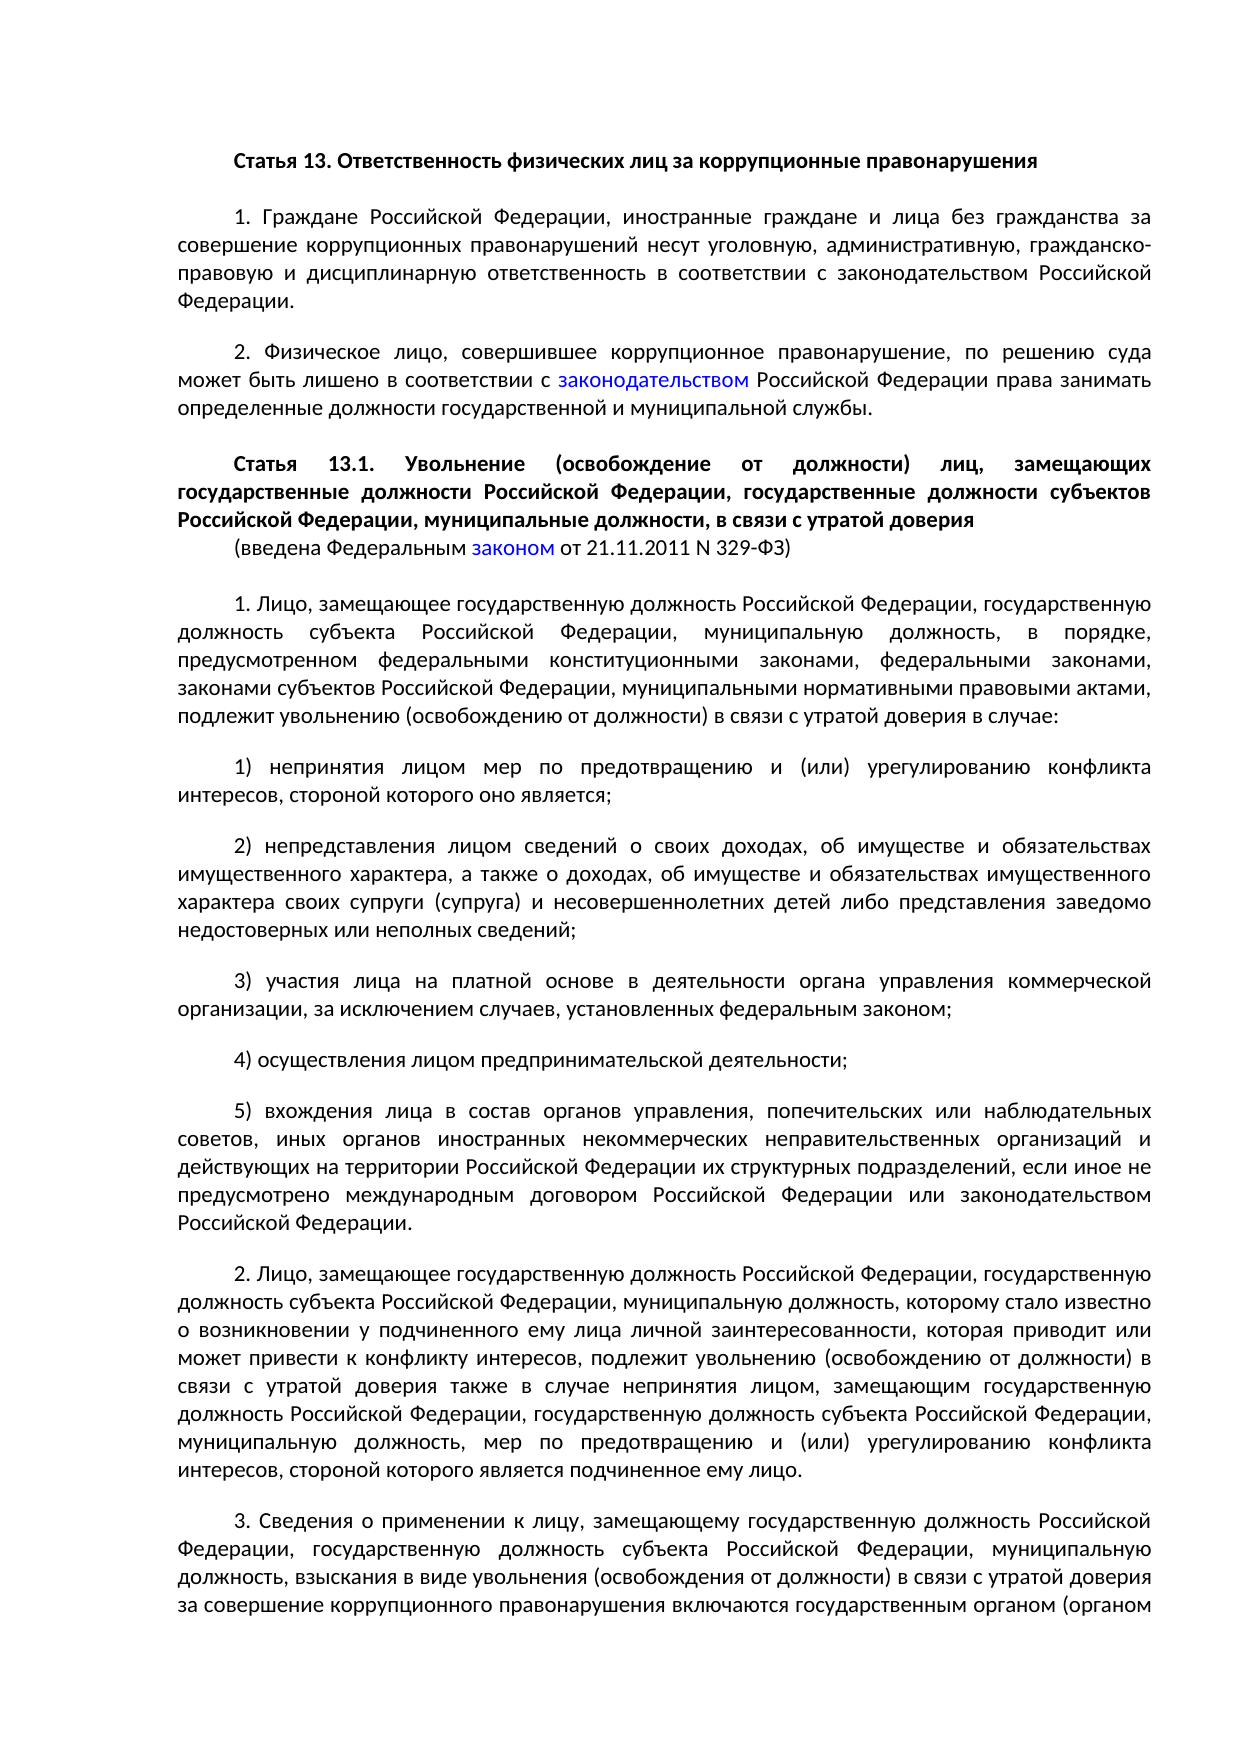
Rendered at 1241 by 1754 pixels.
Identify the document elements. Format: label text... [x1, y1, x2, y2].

text 2. Лицо, замещающее государственную должность Российской Федерации, государственную должность субъекта Российской Федерации, муниципальную должность, которому стало известно о возникновении у подчиненного ему лица личной заинтересованности, которая приводит или может привести к конфликту интересов, подлежит увольнению (освобождению от должности) в связи с утратой доверия также в случае непринятия лицом, замещающим государственную должность Российской Федерации, государственную должность субъекта Российской Федерации, муниципальную должность, мер по предотвращению и (или) урегулированию конфликта интересов, стороной которого является подчиненное ему лицо. [177, 1259, 1152, 1483]
title Статья 13.1. Увольнение (освобождение от должности) лиц, замещающих государственные должности Российской Федерации, государственные должности субъектов Российской Федерации, муниципальные должности, в связи с утратой доверия [177, 449, 1152, 533]
text 3) участия лица на платной основе в деятельности органа управления коммерческой организации, за исключением случаев, установленных федеральным законом; [177, 966, 1152, 1022]
text 1) непринятия лицом мер по предотвращению и (или) урегулированию конфликта интересов, стороной которого оно является; [177, 752, 1152, 808]
text 1. Лицо, замещающее государственную должность Российской Федерации, государственную должность субъекта Российской Федерации, муниципальную должность, в порядке, предусмотренном федеральными конституционными законами, федеральными законами, законами субъектов Российской Федерации, муниципальными нормативными правовыми актами, подлежит увольнению (освобождению от должности) в связи с утратой доверия в случае: [177, 589, 1152, 729]
text 2. Физическое лицо, совершившее коррупционное правонарушение, по решению суда может быть лишено в соответствии с законодательством Российской Федерации права занимать определенные должности государственной и муниципальной службы. [177, 337, 1152, 421]
text 2) непредставления лицом сведений о своих доходах, об имуществе и обязательствах имущественного характера, а также о доходах, об имуществе и обязательствах имущественного характера своих супруги (супруга) и несовершеннолетних детей либо представления заведомо недостоверных или неполных сведений; [177, 831, 1152, 943]
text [177, 1506, 1152, 1618]
title Статья 13. Ответственность физических лиц за коррупционные правонарушения [177, 146, 1152, 174]
text 5) вхождения лица в состав органов управления, попечительских или наблюдательных советов, иных органов иностранных некоммерческих неправительственных организаций и действующих на территории Российской Федерации их структурных подразделений, если иное не предусмотрено международным договором Российской Федерации или законодательством Российской Федерации. [177, 1096, 1152, 1236]
text 1. Граждане Российской Федерации, иностранные граждане и лица без гражданства за совершение коррупционных правонарушений несут уголовную, административную, гражданско-правовую и дисциплинарную ответственность в соответствии с законодательством Российской Федерации. [177, 202, 1152, 314]
text (введена Федеральным законом от 21.11.2011 N 329-ФЗ) [177, 533, 1152, 561]
text 4) осуществления лицом предпринимательской деятельности; [177, 1045, 1152, 1073]
